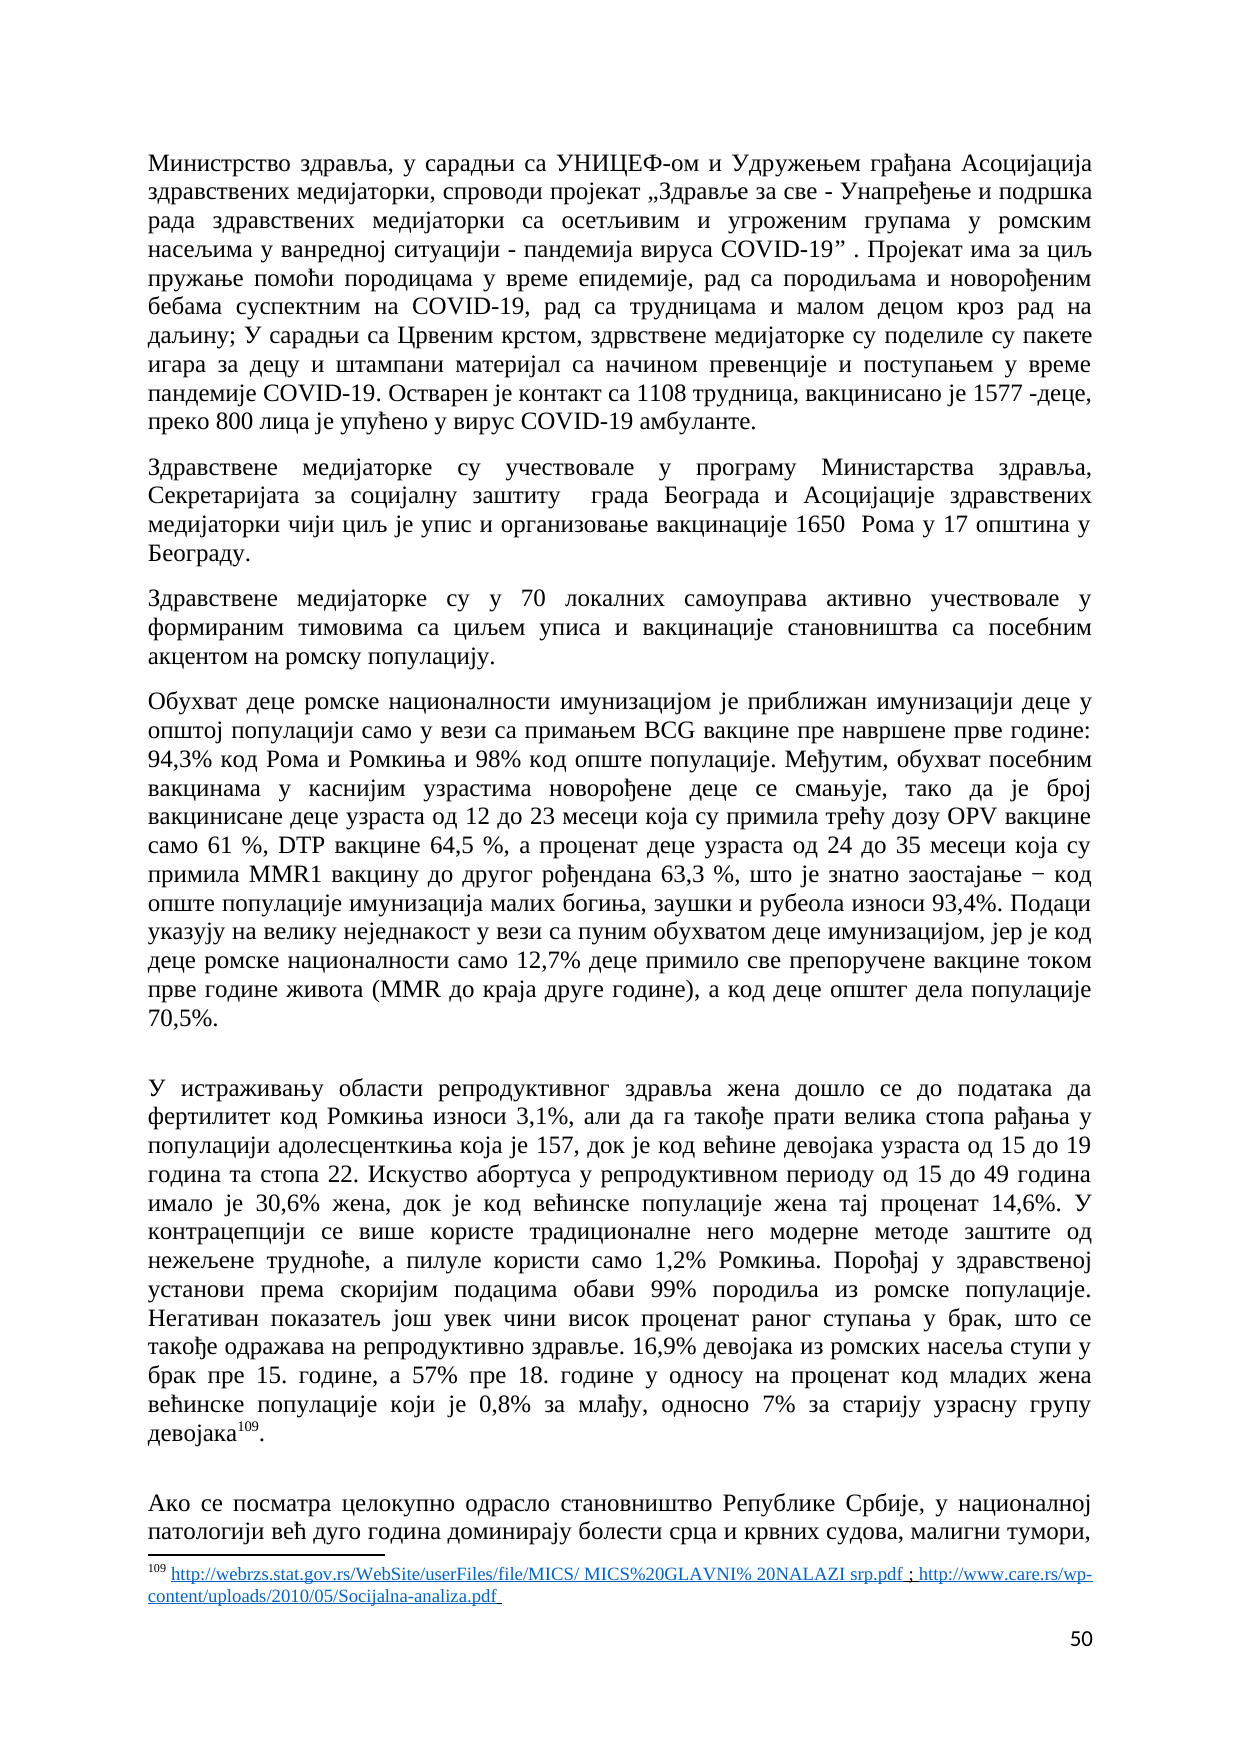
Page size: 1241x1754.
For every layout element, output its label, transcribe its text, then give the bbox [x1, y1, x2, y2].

text Министрство здравља, у сарадњи са УНИЦЕФ-ом и Удружењем грађана Асоцијација здравствених медијаторки, спроводи пројекат „Здравље за све - Унапређење и подршка рада здравствених медијаторки са осетљивим и угроженим групама у ромским насељима у ванредној ситуацији - пандемија вируса COVID-19” . Пројекат има за циљ пружање помоћи породицама у време епидемије, рад са породиљама и новорођеним бебама суспектним на COVID-19, рад са трудницама и малом децом кроз рад на даљину; У сарадњи са Црвеним крстом, здрвствене медијаторке су поделиле су пакете игара за децу и штампани материјал са начином превенције и поступањем у време пандемије COVID-19. Остварен је контакт са 1108 трудница, вакцинисано је 1577 -деце, преко 800 лица је упућено у вирус COVID-19 амбуланте. [148, 148, 1093, 435]
text Здравствене медијаторке су у 70 локалних самоуправа активно учествовале у формираним тимовима са циљем уписа и вакцинације становништва са посебним акцентом на ромску популацију. [148, 583, 1093, 670]
text Здравствене медијаторке су учествовале у програму Министарства здравља, Секретаријата за социјалну заштиту града Београда и Асоцијације здравствених медијаторки чији циљ је упис и организовање вакцинације 1650 Рома у 17 општина у Београду. [148, 452, 1093, 567]
text Обухват деце ромске националности имунизацијом је приближан имунизацији деце у општој популацији само у вези са примањем BCG вакцине пре навршене прве године: 94,3% код Рома и Ромкиња и 98% код опште популације. Међутим, обухват посебним вакцинама у каснијим узрастима новорођене деце се смањује, тако да је број вакцинисане деце узраста од 12 до 23 месеци која су примила трећу дозу OPV вакцине само 61 %, DTP вакцине 64,5 %, а проценат деце узраста од 24 до 35 месеци која су примила MMR1 вакцину до другог рођендана 63,3 %, што је знатно заостајање − код опште популације имунизација малих богиња, заушки и рубеола износи 93,4%. Подаци указују на велику неједнакост у вези са пуним обухватом деце имунизацијом, јер је код деце ромске националности само 12,7% деце примило све препоручене вакцине током прве године живота (MMR до краја друге године), а код деце општег дела популације 70,5%. [148, 686, 1093, 1031]
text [148, 1488, 1093, 1545]
text У истраживању области репродуктивног здравља жена дошло се до података да фертилитет код Ромкиња износи 3,1%, али да га такође прати велика стопа рађања у популацији адолесценткиња која је 157, док је код већине девојака узраста од 15 до 19 година та стопа 22. Искуство абортуса у репродуктивном периоду од 15 до 49 година имало је 30,6% жена, док је код већинске популације жена тај проценат 14,6%. У контрацепцији се више користе традиционалне него модерне методе заштите од нежељене трудноће, а пилуле користи само 1,2% Ромкиња. Порођај у здравственој установи према скоријим подацима обави 99% породиља из ромске популације. Негативан показатељ још увек чини висок проценат раног ступања у брак, што се такође одражава на репродуктивно здравље. 16,9% девојака из ромских насеља ступи у брак пре 15. године, а 57% пре 18. године у односу на проценат код младих жена већинске популације који је 0,8% за млађу, односно 7% за старију узрасну групу девојака. [148, 1073, 1093, 1446]
